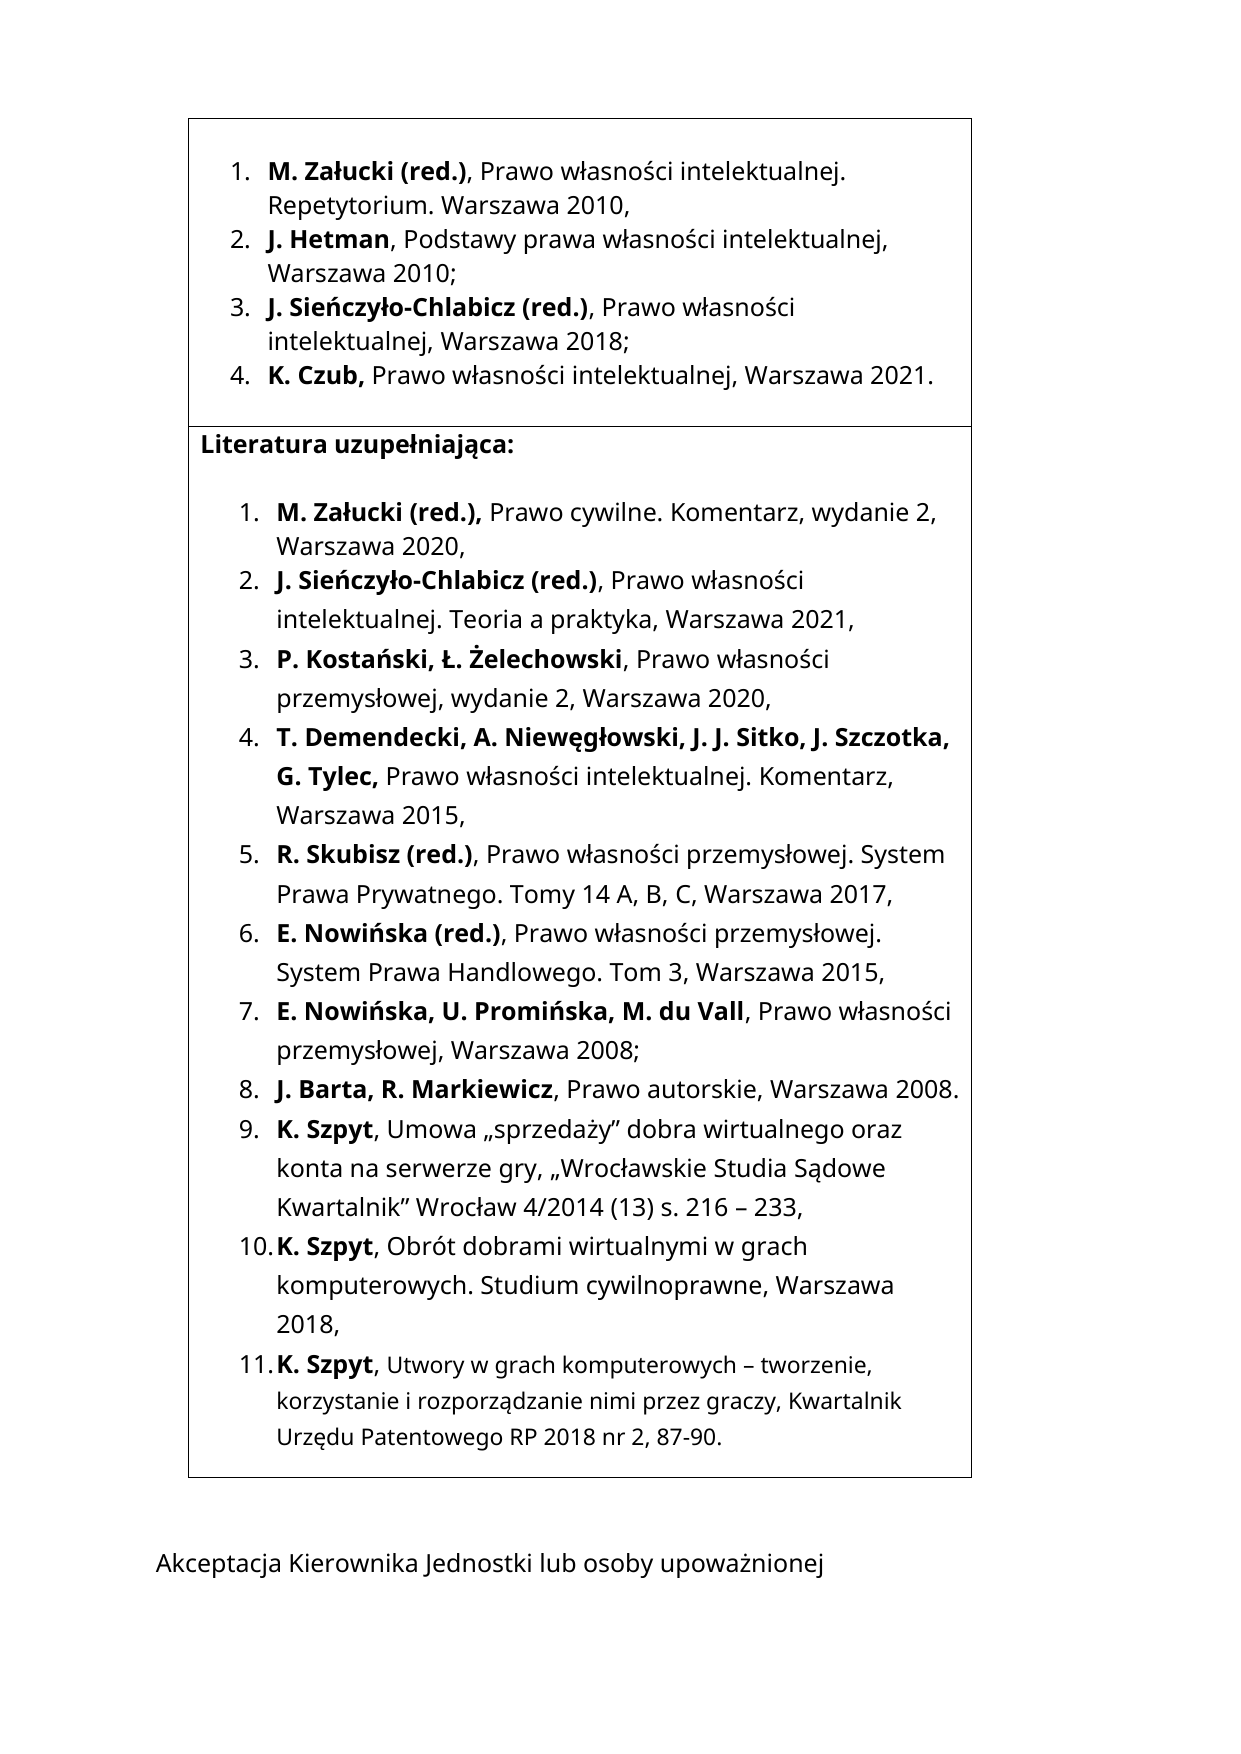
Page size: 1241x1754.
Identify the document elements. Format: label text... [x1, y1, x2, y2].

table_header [189, 119, 971, 426]
text Akceptacja Kierownika Jednostki lub osoby upoważnionej [156, 1546, 1122, 1580]
table_cell Literatura uzupełniająca: M. Załucki (red.), Prawo cywilne. Komentarz, wydanie 2, Warszawa 2020, J. Sieńczyło-Chlabicz (red.), Prawo własności intelektualnej. Teoria a praktyka, Warszawa 2021, P. Kostański, Ł. Żelechowski, Prawo własności przemysłowej, wydanie 2, Warszawa 2020, T. Demendecki, A. Niewęgłowski, J. J. Sitko, J. Szczotka, G. Tylec, Prawo własności intelektualnej. Komentarz, Warszawa 2015, R. Skubisz (red.), Prawo własności przemysłowej. System Prawa Prywatnego. Tomy 14 A, B, C, Warszawa 2017, E. Nowińska (red.), Prawo własności przemysłowej. System Prawa Handlowego. Tom 3, Warszawa 2015, E. Nowińska, U. Promińska, M. du Vall, Prawo własności przemysłowej, Warszawa 2008; J. Barta, R. Markiewicz, Prawo autorskie, Warszawa 2008. K. Szpyt, Umowa „sprzedaży” dobra wirtualnego oraz konta na serwerze gry, „Wrocławskie Studia Sądowe Kwartalnik” Wrocław 4/2014 (13) s. 216 – 233, K. Szpyt, Obrót dobrami wirtualnymi w grach komputerowych. Studium cywilnoprawne, Warszawa 2018, K. Szpyt, Utwory w grach komputerowych – tworzenie, korzystanie i rozporządzanie nimi przez graczy, Kwartalnik Urzędu Patentowego RP 2018 nr 2, 87-90. [189, 427, 971, 1477]
